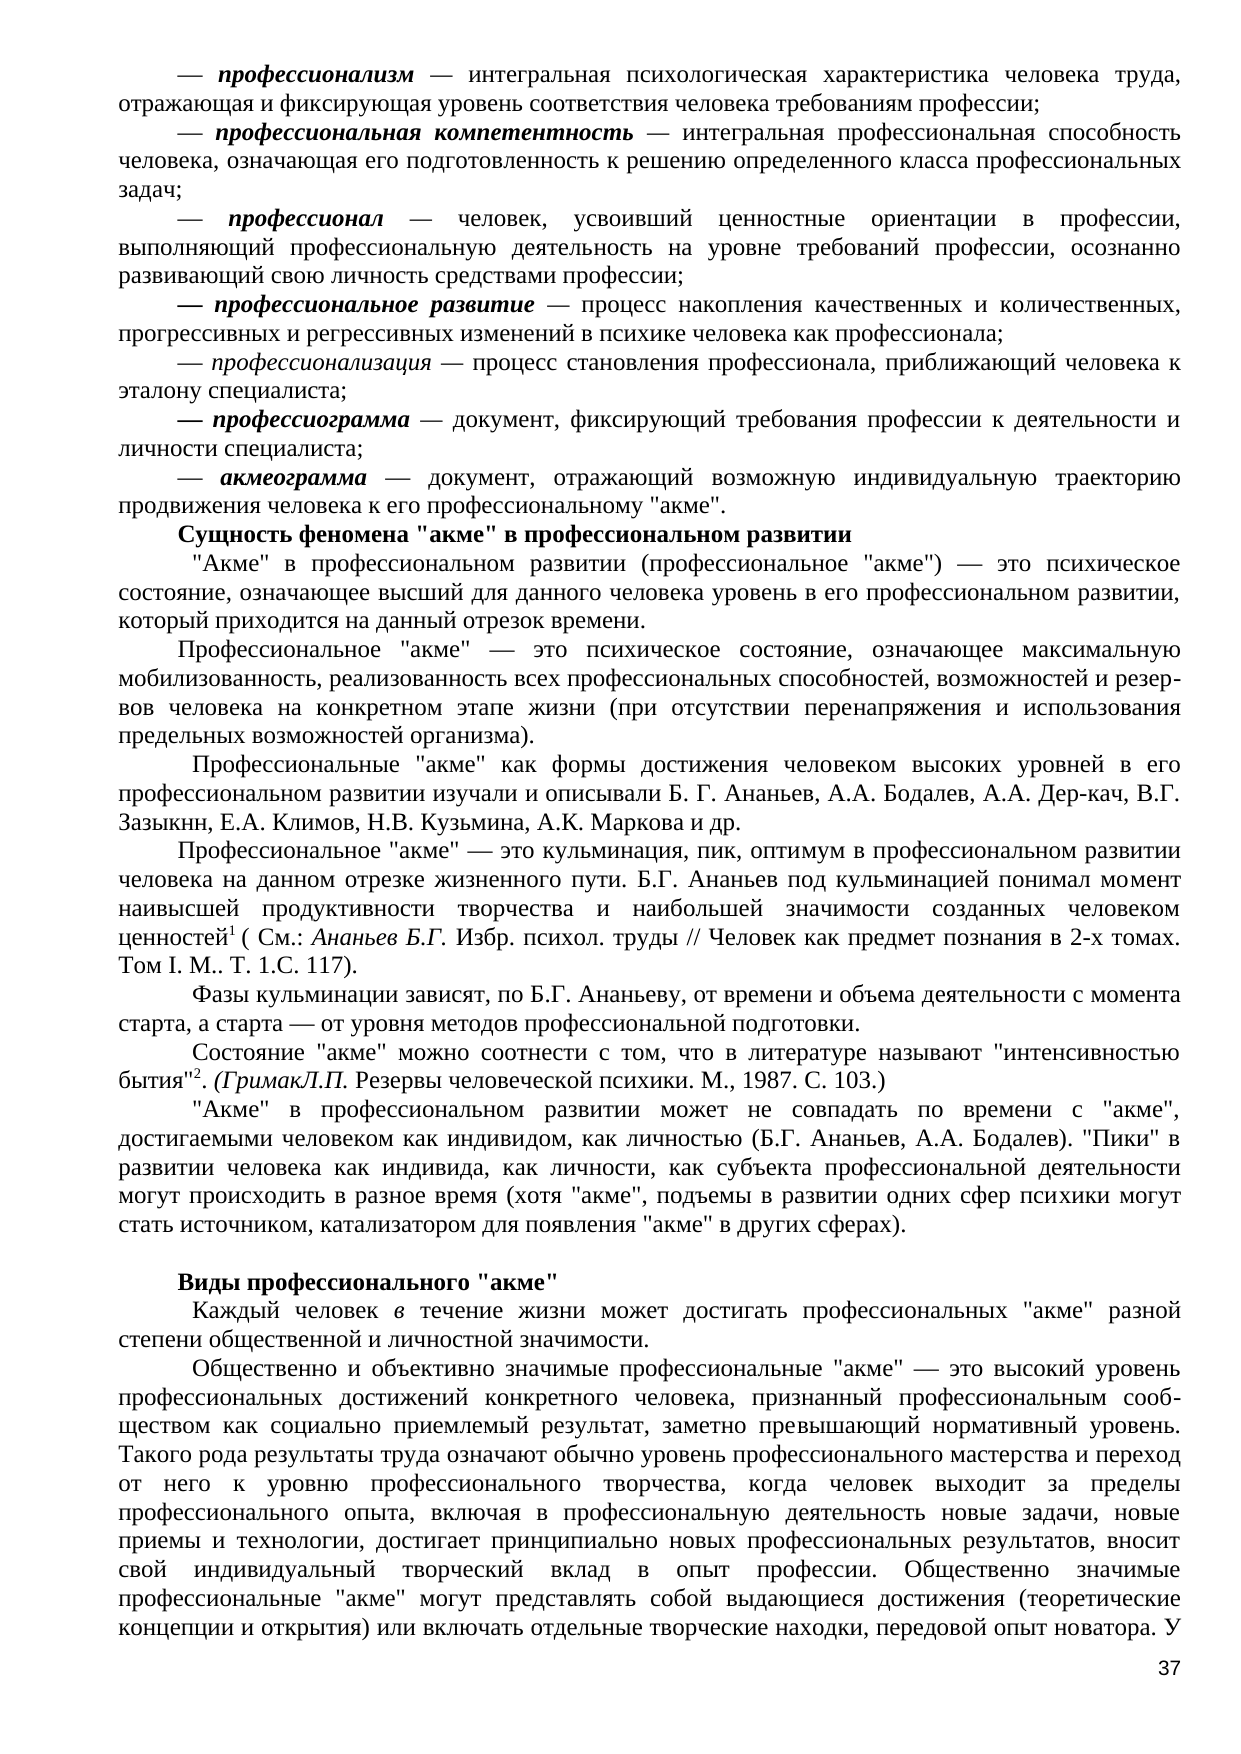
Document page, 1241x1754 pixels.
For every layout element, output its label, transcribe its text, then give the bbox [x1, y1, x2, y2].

text — акмеограмма — документ, отражающий возможную индивидуальную траекторию продвижения человека к его профессиональному "акме". [118, 462, 1181, 519]
text — профессиограмма — документ, фиксирующий требования профессии к деятельности и личности специалиста; [118, 404, 1181, 462]
text Фазы кульминации зависят, по Б.Г. Ананьеву, от времени и объема деятельности с момента старта, а старта — от уровня методов профессиональной подготовки. [118, 979, 1181, 1037]
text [118, 1353, 1181, 1640]
text Сущность феномена "акме" в профессиональном развитии [118, 519, 1181, 548]
text Профессиональное "акме" — это кульминация, пик, оптимум в профессиональном развитии человека на данном отрезке жизненного пути. Б.Г. Ананьев под кульминацией понимал момент наивысшей продуктивности творчества и наибольшей значимости созданных человеком ценностей1 ( См.: Ананьев Б.Г. Избр. психол. труды // Человек как предмет познания в 2-х томах. Том I. М.. Т. 1.С. 117). [118, 835, 1181, 979]
text Виды профессионального "акме" [118, 1267, 1181, 1295]
text — профессионал — человек, усвоивший ценностные ориентации в профессии, выполняющий профессиональную деятельность на уровне требований профессии, осознанно развивающий свою личность средствами профессии; [118, 203, 1181, 289]
text — профессиональное развитие — процесс накопления качественных и количественных, прогрессивных и регрессивных изменений в психике человека как профессионала; [118, 289, 1181, 347]
text Профессиональные "акме" как формы достижения человеком высоких уровней в его профессиональном развитии изучали и описывали Б. Г. Ананьев, А.А. Бодалев, А.А. Дер-кач, В.Г. Зазыкнн, Е.А. Климов, Н.В. Кузьмина, А.К. Маркова и др. [118, 749, 1181, 835]
text "Акме" в профессиональном развитии может не совпадать по времени с "акме", достигаемыми человеком как индивидом, как личностью (Б.Г. Ананьев, А.А. Бодалев). "Пики" в развитии человека как индивида, как личности, как субъекта профессиональной деятельности могут происходить в разное время (хотя "акме", подъемы в развитии одних сфер психики могут стать источником, катализатором для появления "акме" в других сферах). [118, 1094, 1181, 1238]
text Профессиональное "акме" — это психическое состояние, означающее максимальную мобилизованность, реализованность всех профессиональных способностей, возможностей и резервов человека на конкретном этапе жизни (при отсутствии перенапряжения и использования предельных возможностей организма). [118, 634, 1181, 749]
text "Акме" в профессиональном развитии (профессиональное "акме") — это психическое состояние, означающее высший для данного человека уровень в его профессиональном развитии, который приходится на данный отрезок времени. [118, 548, 1181, 634]
text — профессионализация — процесс становления профессионала, приближающий человека к эталону специалиста; [118, 347, 1181, 404]
text Состояние "акме" можно соотнести с том, что в литературе называют "интенсивностью бытия"2. (ГримакЛ.П. Резервы человеческой психики. М., 1987. С. 103.) [118, 1037, 1181, 1094]
text Каждый человек в течение жизни может достигать профессиональных "акме" разной степени общественной и личностной значимости. [118, 1295, 1181, 1353]
text — профессиональная компетентность — интегральная профессиональная способность человека, означающая его подготовленность к решению определенного класса профессиональных задач; [118, 117, 1181, 203]
text — профессионализм — интегральная психологическая характеристика человека труда, отражающая и фиксирующая уровень соответствия человека требованиям профессии; [118, 59, 1181, 117]
